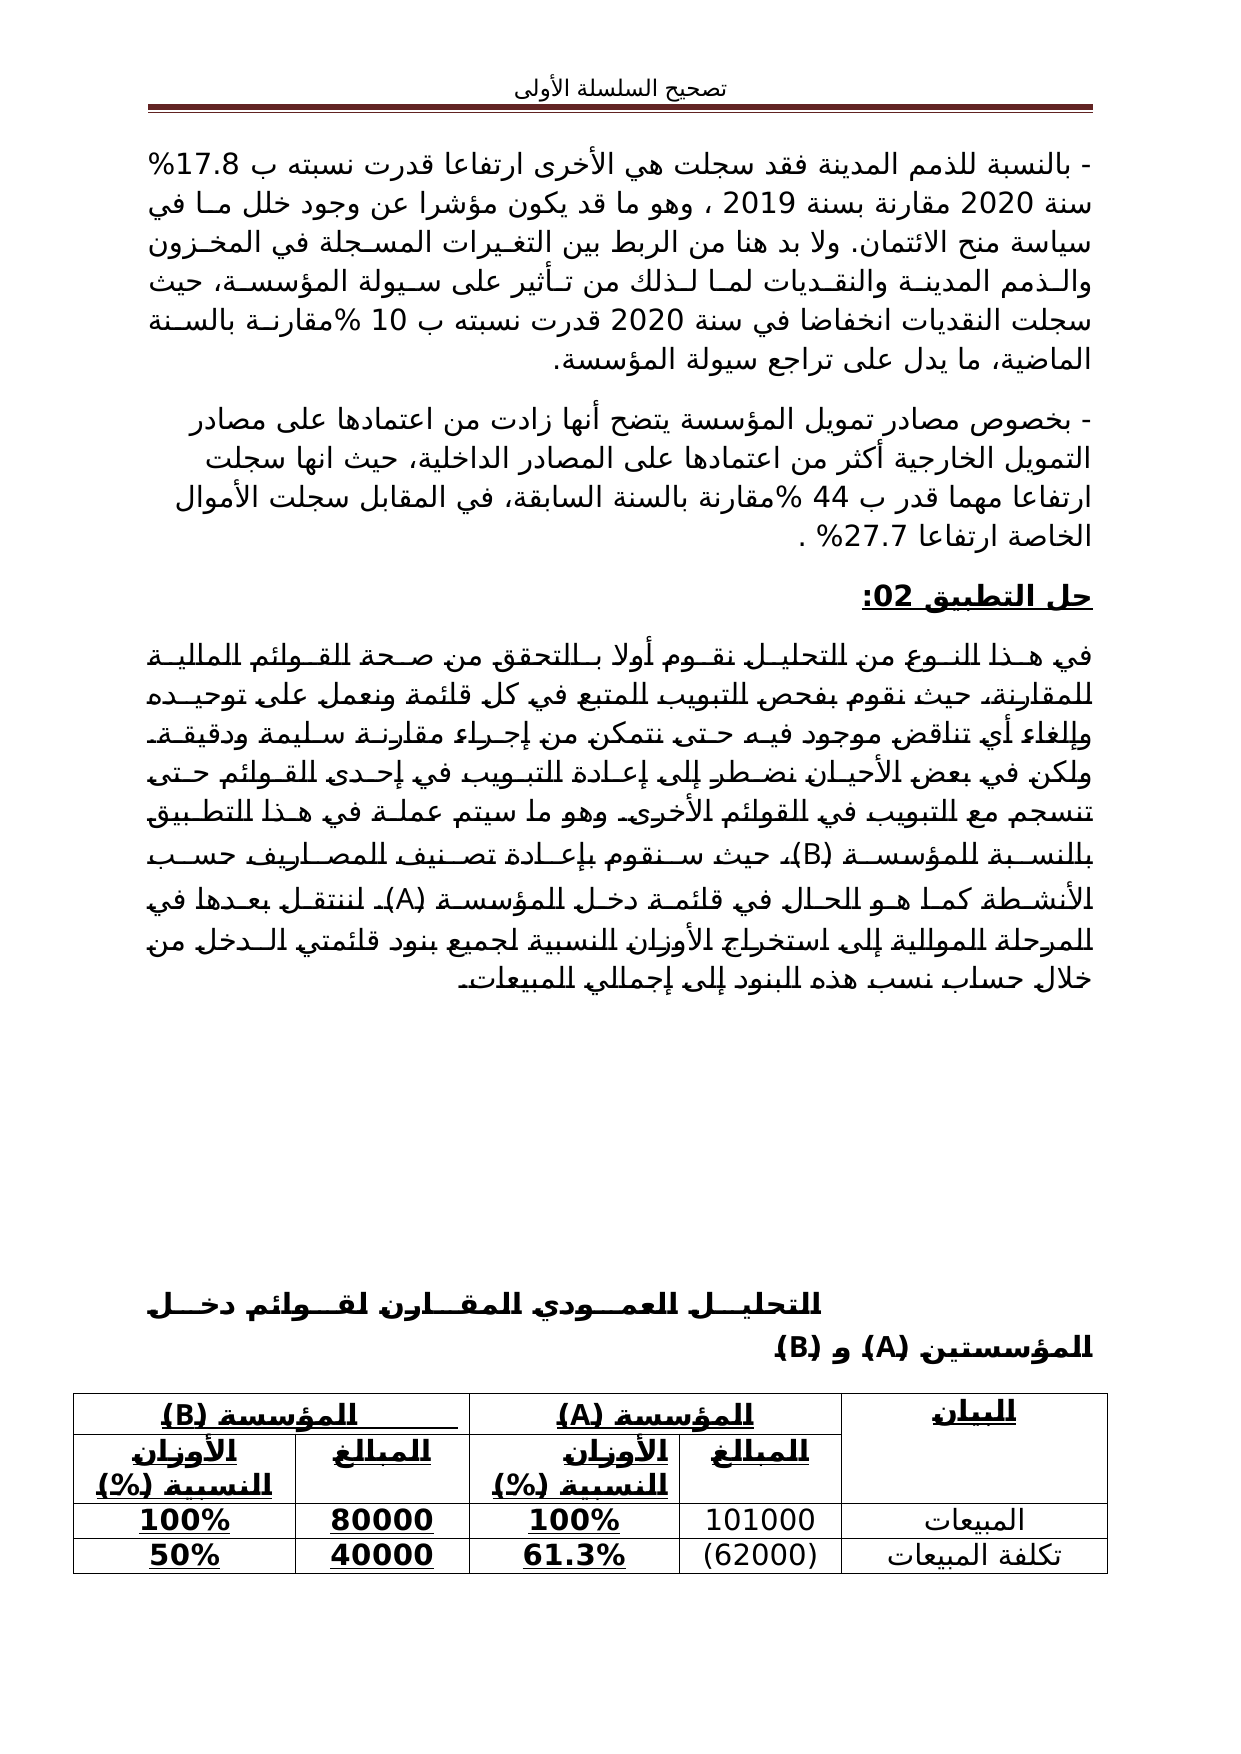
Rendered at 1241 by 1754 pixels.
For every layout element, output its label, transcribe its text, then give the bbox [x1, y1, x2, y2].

table_cell 101000 [680, 1504, 841, 1537]
table_cell 50% [74, 1539, 295, 1572]
text التحليل العمودي المقارن لقوائم دخل المؤسستين (A) و (B) [148, 1287, 1093, 1366]
text في هذا النوع من التحليل نقوم أولا بالتحقق من صحة القوائم المالية للمقارنة، حيث نقوم بفحص التبويب المتبع في كل قائمة ونعمل على توحيده وإلغاء أي تناقض موجود فيه حتى نتمكن من إجراء مقارنة سليمة ودقيقة. ولكن في بعض الأحيان نضطر إلى إعادة التبويب في إحدى القوائم حتى تنسجم مع التبويب في القوائم الأخرى. وهو ما سيتم عملة في هذا التطبيق بالنسبة للمؤسسة (B)، حيث سنقوم بإعادة تصنيف المصاريف حسب الأنشطة كما هو الحال في قائمة دخل المؤسسة (A). لننتقل بعدها في المرحلة الموالية إلى استخراج الأوزان النسبية لجميع بنود قائمتي الدخل من خلال حساب نسب هذه البنود إلى إجمالي المبيعات. [148, 639, 1093, 996]
text حل التطبيق 02: [148, 579, 1093, 613]
table_cell الأوزان النسبية (%) [470, 1435, 679, 1502]
table_cell المبالغ [680, 1435, 841, 1502]
table_cell 40000 [296, 1539, 469, 1572]
table_cell (62000) [680, 1539, 841, 1572]
table_cell 100% [74, 1504, 295, 1537]
table_header المؤسسة (A) [470, 1394, 841, 1433]
text - بخصوص مصادر تمويل المؤسسة يتضح أنها زادت من اعتمادها على مصادر التمويل الخارجية أكثر من اعتمادها على المصادر الداخلية، حيث انها سجلت ارتفاعا مهما قدر ب 44 %مقارنة بالسنة السابقة، في المقابل سجلت الأموال الخاصة ارتفاعا 27.7% . [148, 402, 1093, 553]
table_header البيان [842, 1394, 1107, 1502]
table_cell تكلفة المبيعات [842, 1539, 1107, 1572]
table_cell 100% [470, 1504, 679, 1537]
table_cell المبالغ [296, 1435, 469, 1502]
table_cell 61.3% [470, 1539, 679, 1572]
text - بالنسبة للذمم المدينة فقد سجلت هي الأخرى ارتفاعا قدرت نسبته ب 17.8% سنة 2020 مقارنة بسنة 2019 ، وهو ما قد يكون مؤشرا عن وجود خلل ما في سياسة منح الائتمان. ولا بد هنا من الربط بين التغيرات المسجلة في المخزون والذمم المدينة والنقديات لما لذلك من تأثير على سيولة المؤسسة، حيث سجلت النقديات انخفاضا في سنة 2020 قدرت نسبته ب 10 %مقارنة بالسنة الماضية، ما يدل على تراجع سيولة المؤسسة. [148, 148, 1093, 376]
table_cell 80000 [296, 1504, 469, 1537]
table_cell المبيعات [842, 1504, 1107, 1537]
table_cell الأوزان النسبية (%) [74, 1435, 295, 1502]
table_header المؤسسة (B) [74, 1394, 469, 1433]
